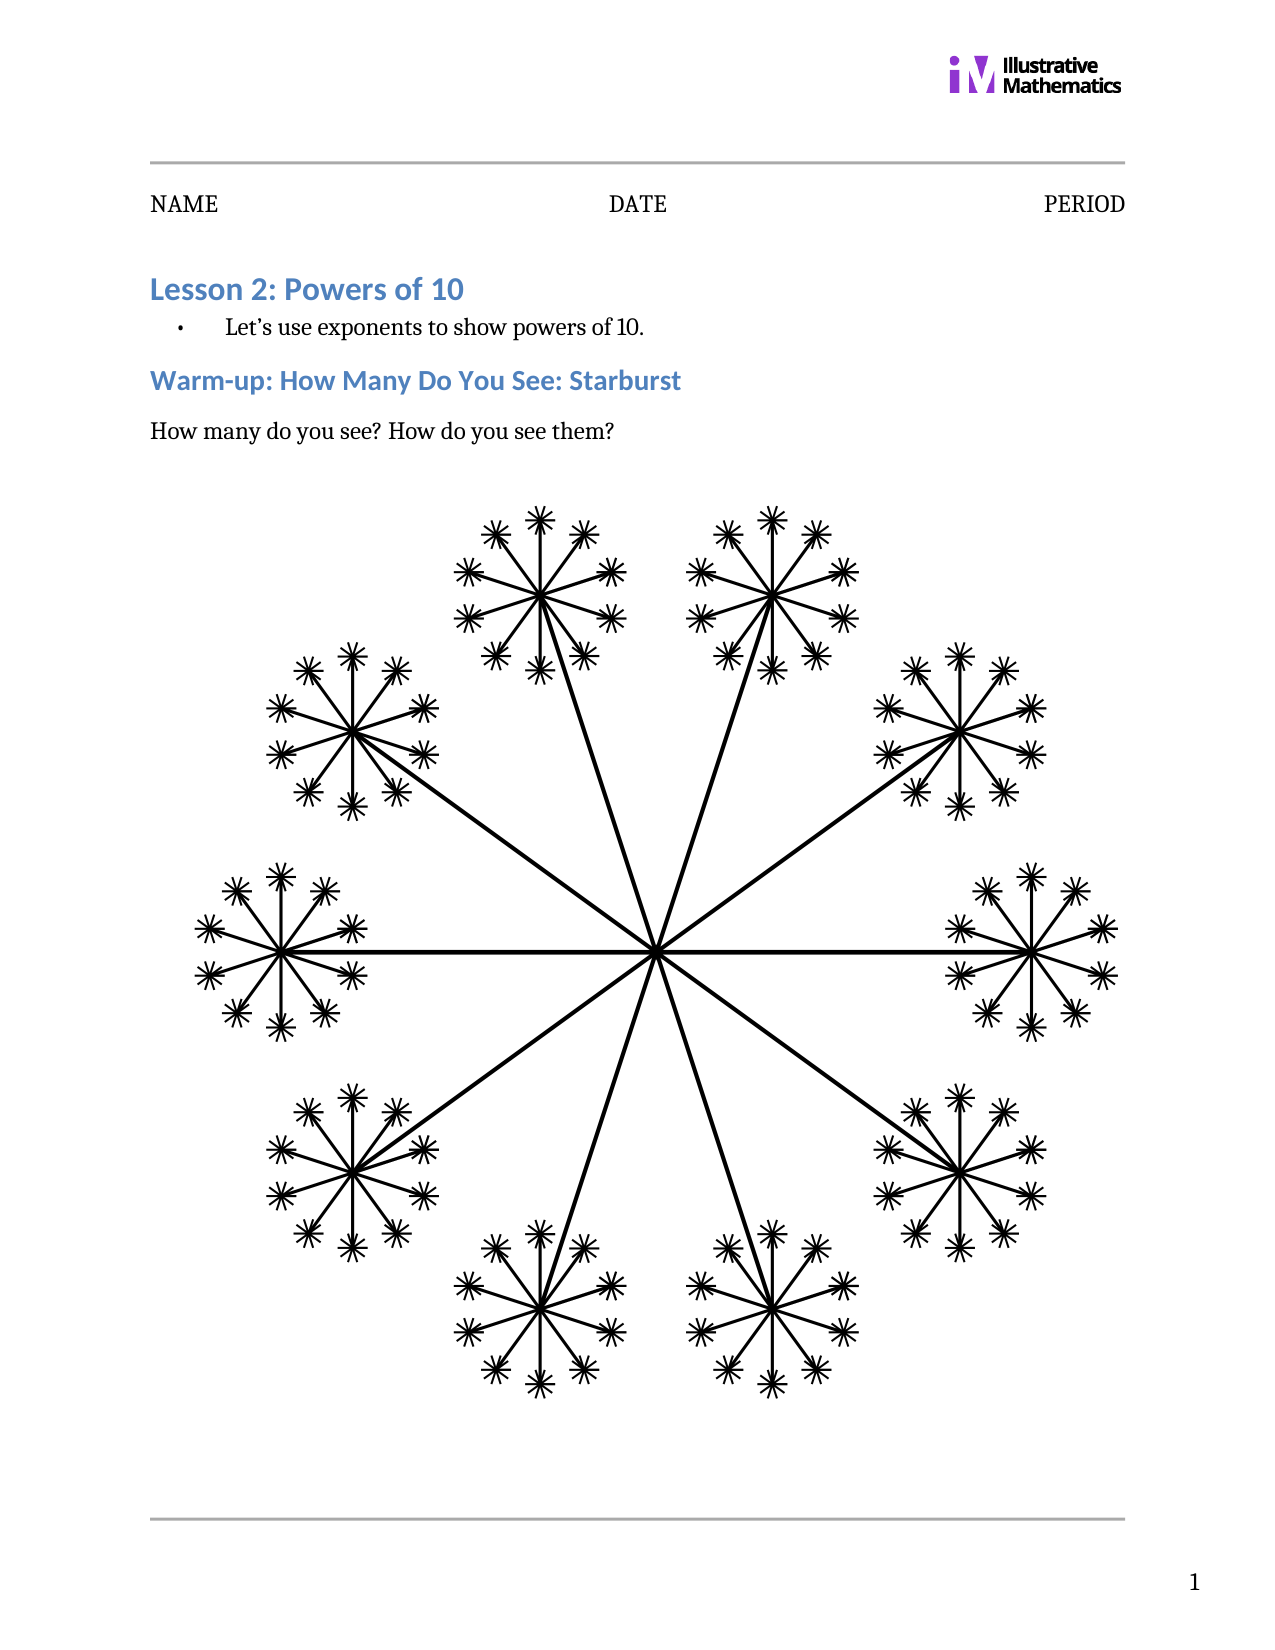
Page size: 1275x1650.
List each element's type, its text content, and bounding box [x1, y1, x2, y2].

list Let’s use exponents to show powers of 10. [175, 313, 1125, 342]
subtitle Warm-up: How Many Do You See: Starburst [150, 362, 1125, 398]
text How many do you see? How do you see them? [150, 417, 1125, 446]
picture [168, 464, 1144, 1440]
picture [949, 55, 1121, 93]
subtitle Lesson 2: Powers of 10 [150, 268, 1125, 309]
